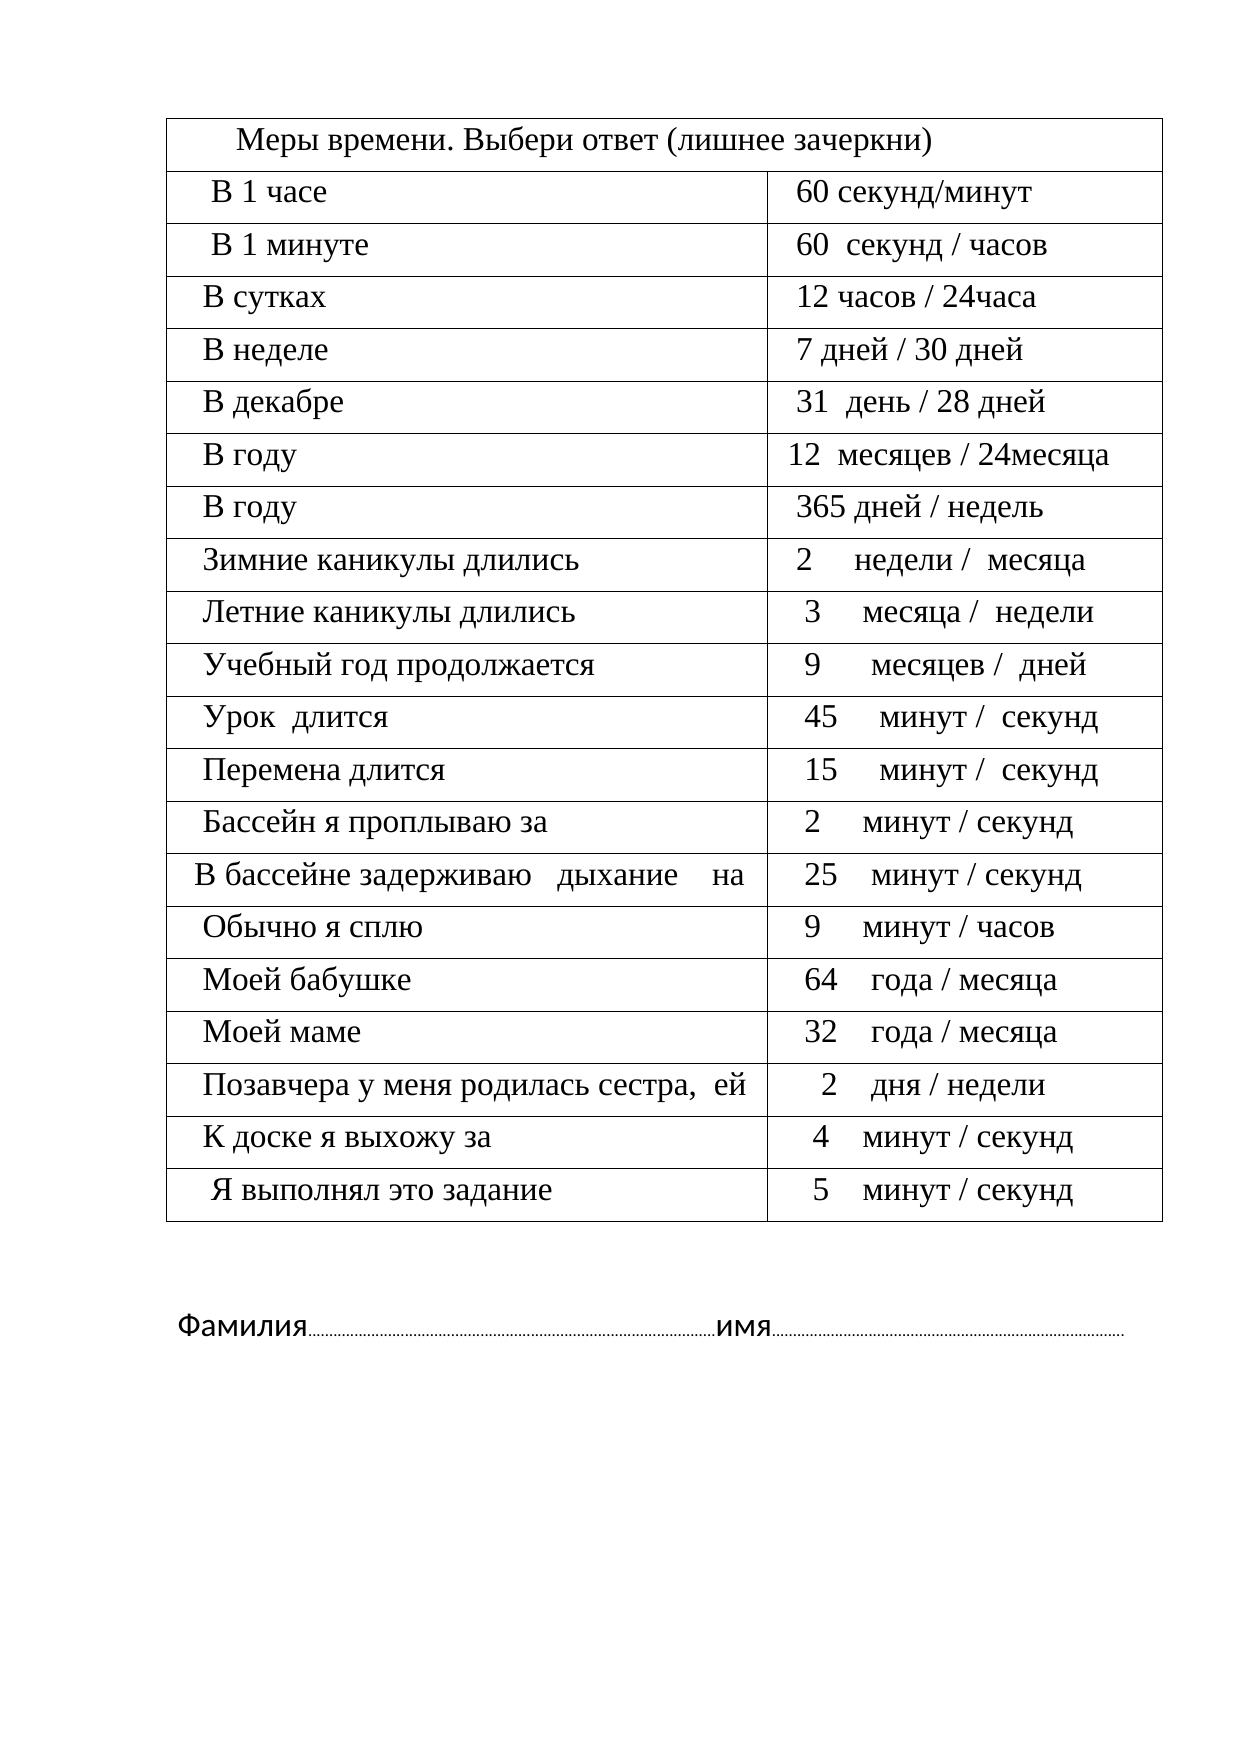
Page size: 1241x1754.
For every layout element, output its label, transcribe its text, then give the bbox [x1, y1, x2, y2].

table_cell 60 секунд/минут [768, 172, 1162, 223]
table_cell В 1 часе [167, 172, 767, 223]
table_cell 32 года / месяца [768, 1012, 1162, 1063]
table_cell 31 день / 28 дней [768, 382, 1162, 433]
table_cell 45 минут / секунд [768, 697, 1162, 748]
table_cell Бассейн я проплываю за [167, 802, 767, 853]
table_cell 9 минут / часов [768, 907, 1162, 958]
table_cell 15 минут / секунд [768, 749, 1162, 801]
table_cell 2 минут / секунд [768, 802, 1162, 853]
table_cell 64 года / месяца [768, 959, 1162, 1011]
table_cell 365 дней / недель [768, 487, 1162, 538]
table_cell В бассейне задерживаю дыхание на [167, 854, 767, 906]
table_cell К доске я выхожу за [167, 1117, 767, 1168]
table_cell 9 месяцев / дней [768, 644, 1162, 696]
table_cell Моей маме [167, 1012, 767, 1063]
table_cell 3 месяца / недели [768, 592, 1162, 643]
table_cell 12 месяцев / 24месяца [768, 434, 1162, 486]
table_cell В году [167, 434, 767, 486]
table_cell 7 дней / 30 дней [768, 329, 1162, 381]
table_header Меры времени. Выбери ответ (лишнее зачеркни) [167, 119, 1162, 171]
table_cell 60 секунд / часов [768, 224, 1162, 276]
text Фамилия.................................................................................................имя.................................................................................... [177, 1303, 1152, 1344]
table_cell Урок длится [167, 697, 767, 748]
table_cell 2 дня / недели [768, 1064, 1162, 1116]
table_cell В неделе [167, 329, 767, 381]
table_cell В 1 минуте [167, 224, 767, 276]
table_cell Я выполнял это задание [167, 1169, 767, 1221]
table_cell В сутках [167, 277, 767, 328]
table_cell Летние каникулы длились [167, 592, 767, 643]
table_cell В декабре [167, 382, 767, 433]
table_cell 25 минут / секунд [768, 854, 1162, 906]
table_cell Позавчера у меня родилась сестра, ей [167, 1064, 767, 1116]
table_cell 5 минут / секунд [768, 1169, 1162, 1221]
table_cell Учебный год продолжается [167, 644, 767, 696]
table_cell 12 часов / 24часа [768, 277, 1162, 328]
table_cell В году [167, 487, 767, 538]
table_cell Моей бабушке [167, 959, 767, 1011]
table_cell 4 минут / секунд [768, 1117, 1162, 1168]
table_cell Перемена длится [167, 749, 767, 801]
table_cell Зимние каникулы длились [167, 539, 767, 591]
table_cell Обычно я сплю [167, 907, 767, 958]
table_cell 2 недели / месяца [768, 539, 1162, 591]
